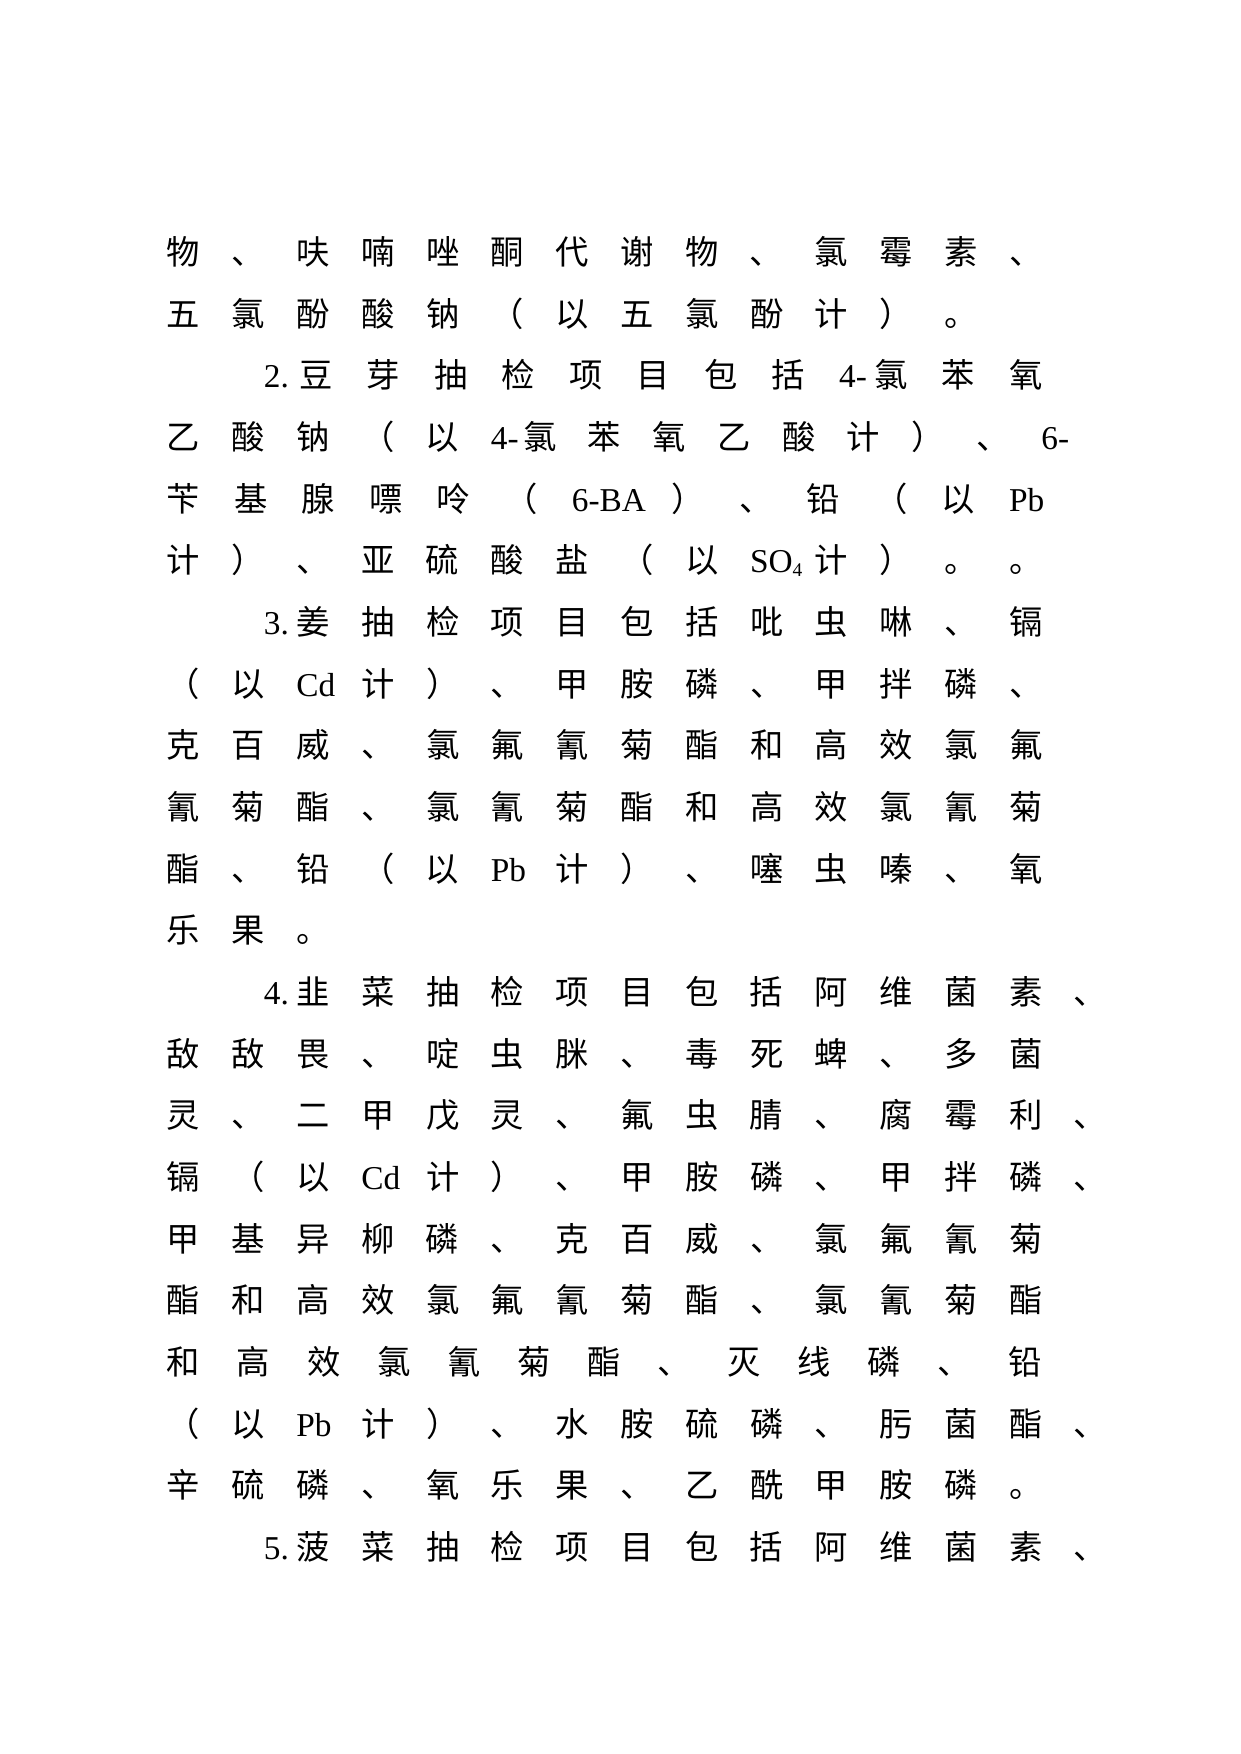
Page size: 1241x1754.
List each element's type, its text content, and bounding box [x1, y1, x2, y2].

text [167, 219, 1074, 343]
text 4.韭菜抽检项目包括阿维菌素、敌敌畏、啶虫脒、毒死蜱、多菌灵、二甲戊灵、氟虫腈、腐霉利、镉（以Cd计）、甲胺磷、甲拌磷、甲基异柳磷、克百威、氯氟氰菊酯和高效氯氟氰菊酯、氯氰菊酯和高效氯氰菊酯、灭线磷、铅（以Pb计）、水胺硫磷、肟菌酯、辛硫磷、氧乐果、乙酰甲胺磷。 [167, 959, 1074, 1514]
text 2.豆芽抽检项目包括4-氯苯氧乙酸钠（以4-氯苯氧乙酸计）、6-苄基腺嘌呤（6-BA）、铅（以Pb计）、亚硫酸盐（以SO4计）。。 [167, 343, 1074, 589]
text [167, 1514, 1074, 1576]
text 3.姜抽检项目包括吡虫啉、镉（以Cd计）、甲胺磷、甲拌磷、克百威、氯氟氰菊酯和高效氯氟氰菊酯、氯氰菊酯和高效氯氰菊酯、铅（以Pb计）、噻虫嗪、氧乐果。 [167, 589, 1074, 959]
